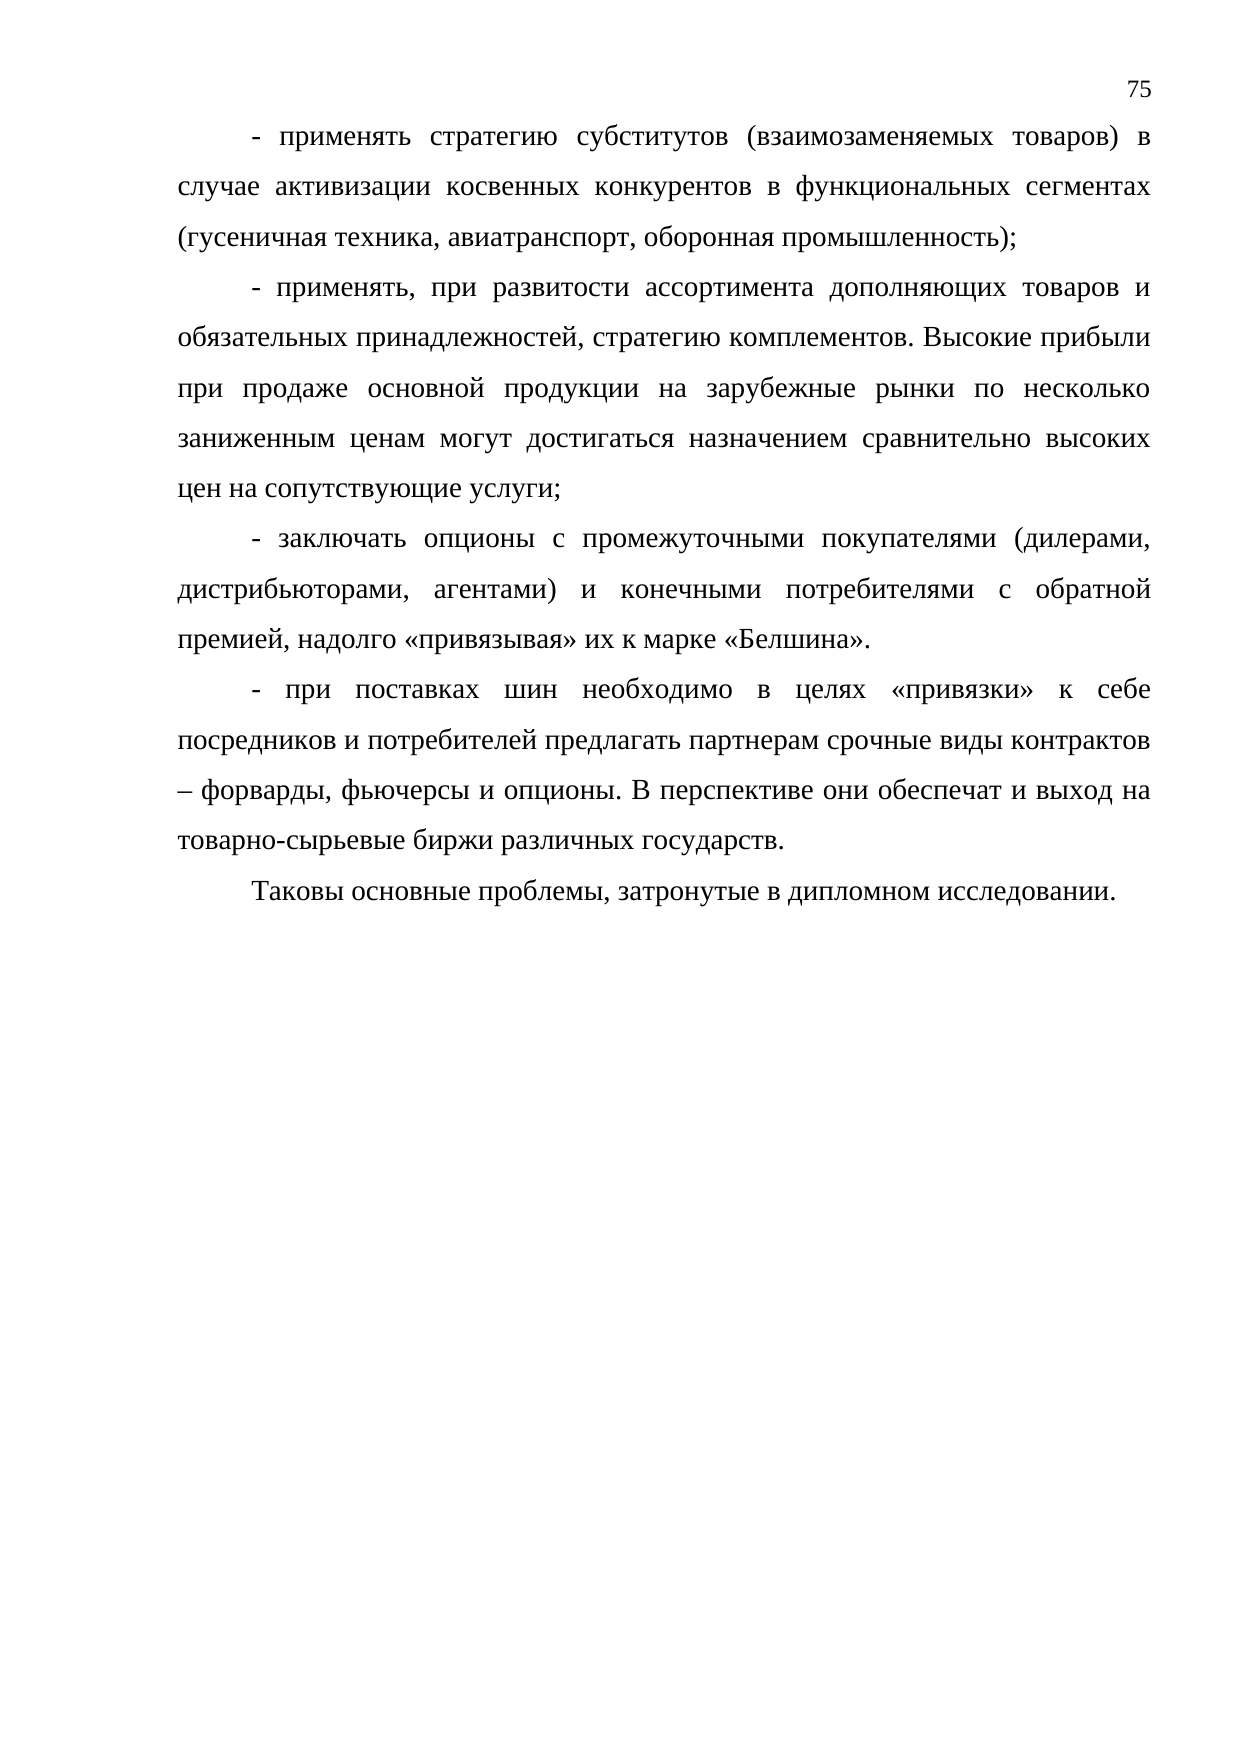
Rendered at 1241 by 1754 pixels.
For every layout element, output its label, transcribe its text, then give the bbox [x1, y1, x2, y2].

text - применять, при развитости ассортимента дополняющих товаров и обязательных принадлежностей, стратегию комплементов. Высокие прибыли при продаже основной продукции на зарубежные рынки по несколько заниженным ценам могут достигаться назначением сравнительно высоких цен на сопутствующие услуги; [177, 269, 1152, 504]
text - при поставках шин необходимо в целях «привязки» к себе посредников и потребителей предлагать партнерам срочные виды контрактов – форварды, фьючерсы и опционы. В перспективе они обеспечат и выход на товарно-сырьевые биржи различных государств. [177, 672, 1152, 856]
text Таковы основные проблемы, затронутые в дипломном исследовании. [177, 873, 1152, 906]
text - применять стратегию субститутов (взаимозаменяемых товаров) в случае активизации косвенных конкурентов в функциональных сегментах (гусеничная техника, авиатранспорт, оборонная промышленность); [177, 118, 1152, 252]
text - заключать опционы с промежуточными покупателями (дилерами, дистрибьюторами, агентами) и конечными потребителями с обратной премией, надолго «привязывая» их к марке «Белшина». [177, 521, 1152, 655]
